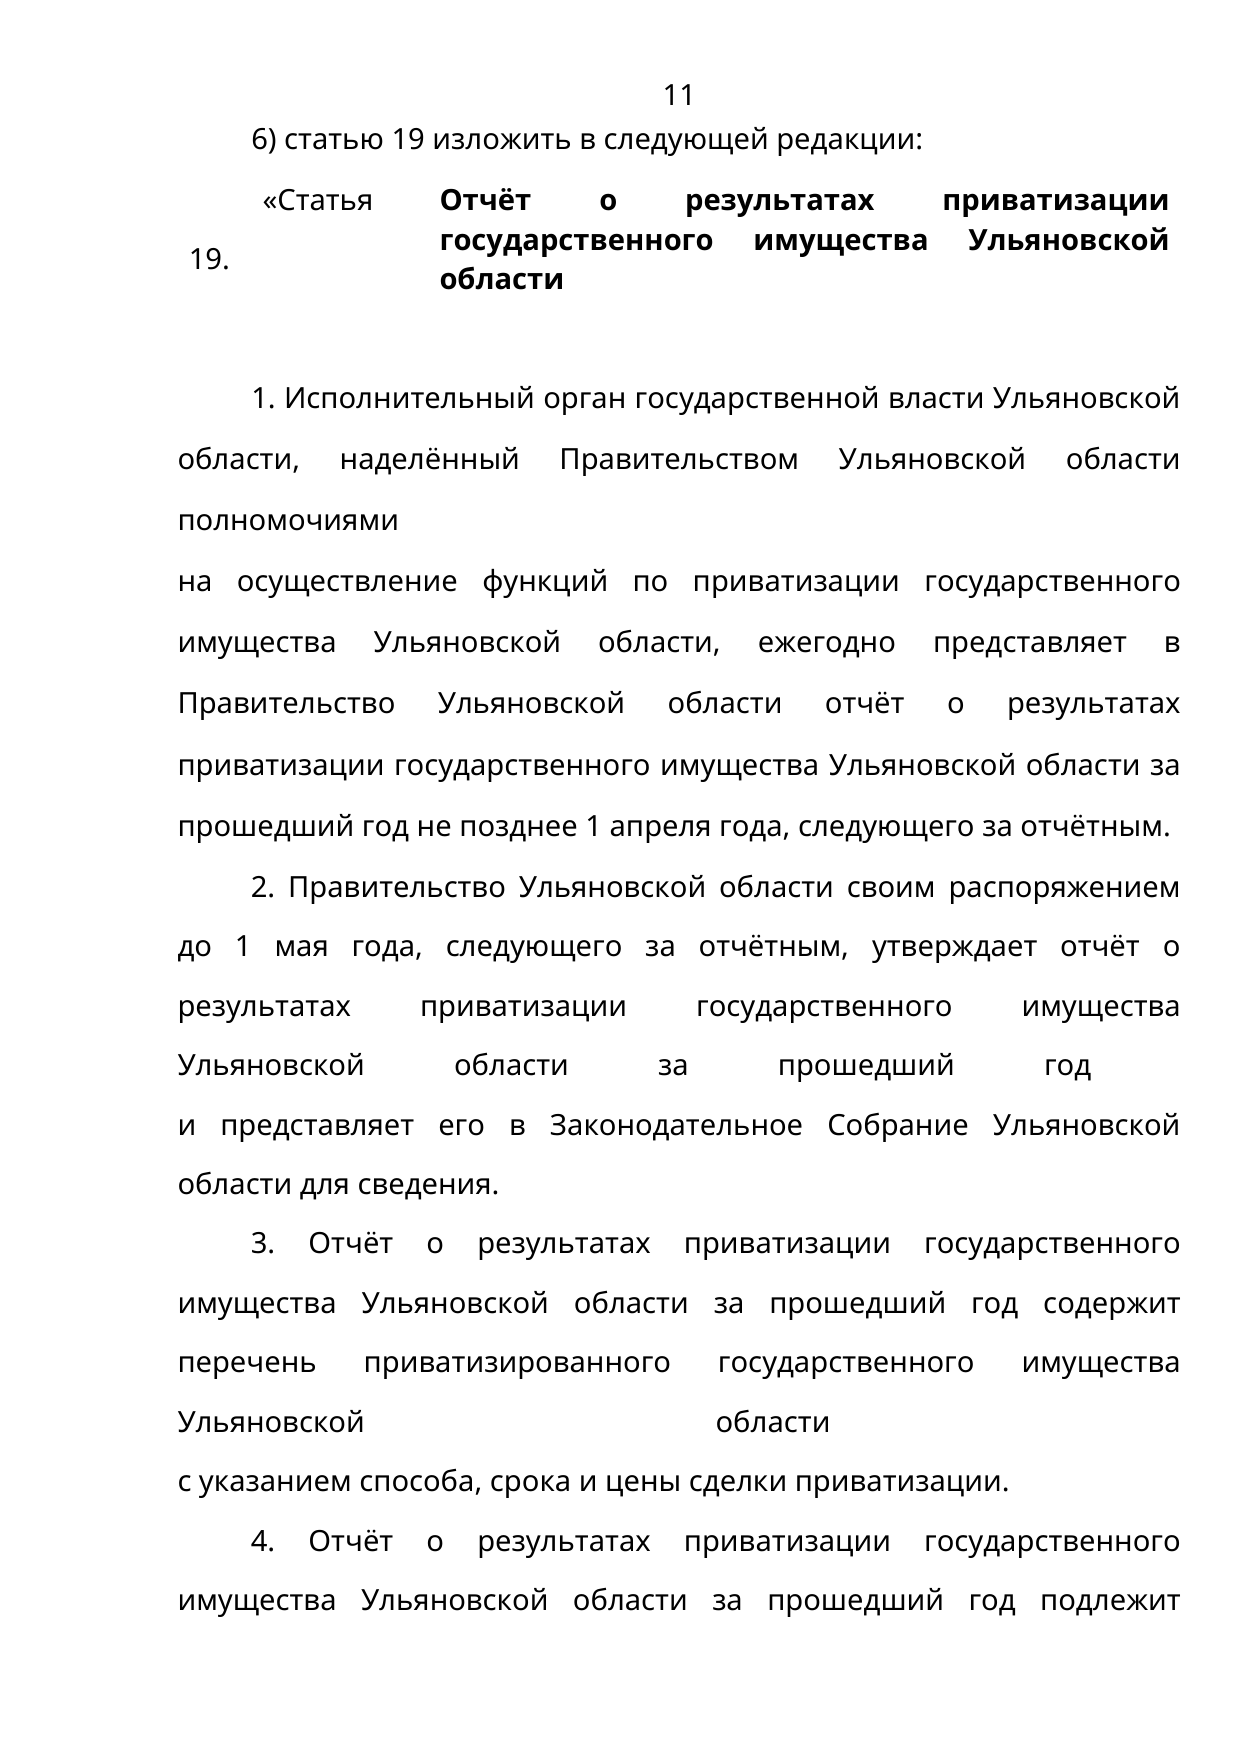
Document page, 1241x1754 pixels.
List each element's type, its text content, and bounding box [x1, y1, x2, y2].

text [177, 1520, 1181, 1619]
text 1. Исполнительный орган государственной власти Ульяновской области, наделённый Правительством Ульяновской области полномочиями на осуществление функций по приватизации государственного имущества Ульяновской области, ежегодно представляет в Правительство Ульяновской области отчёт о результатах приватизации государственного имущества Ульяновской области за прошедший год не позднее 1 апреля года, следующего за отчётным. [177, 378, 1181, 844]
text 6) статью 19 изложить в следующей редакции: [148, 118, 1181, 158]
text 3. Отчёт о результатах приватизации государственного имущества Ульяновской области за прошедший год содержит перечень приватизированного государственного имущества Ульяновской области с указанием способа, срока и цены сделки приватизации. [177, 1223, 1181, 1500]
table_header «Статья 19. [177, 179, 428, 298]
text 2. Правительство Ульяновской области своим распоряжением до 1 мая года, следующего за отчётным, утверждает отчёт о результатах приватизации государственного имущества Ульяновской области за прошедший год и представляет его в Законодательное Собрание Ульяновской области для сведения. [177, 866, 1181, 1203]
table_header Отчёт о результатах приватизации государственного имущества Ульяновской области [428, 179, 1181, 298]
